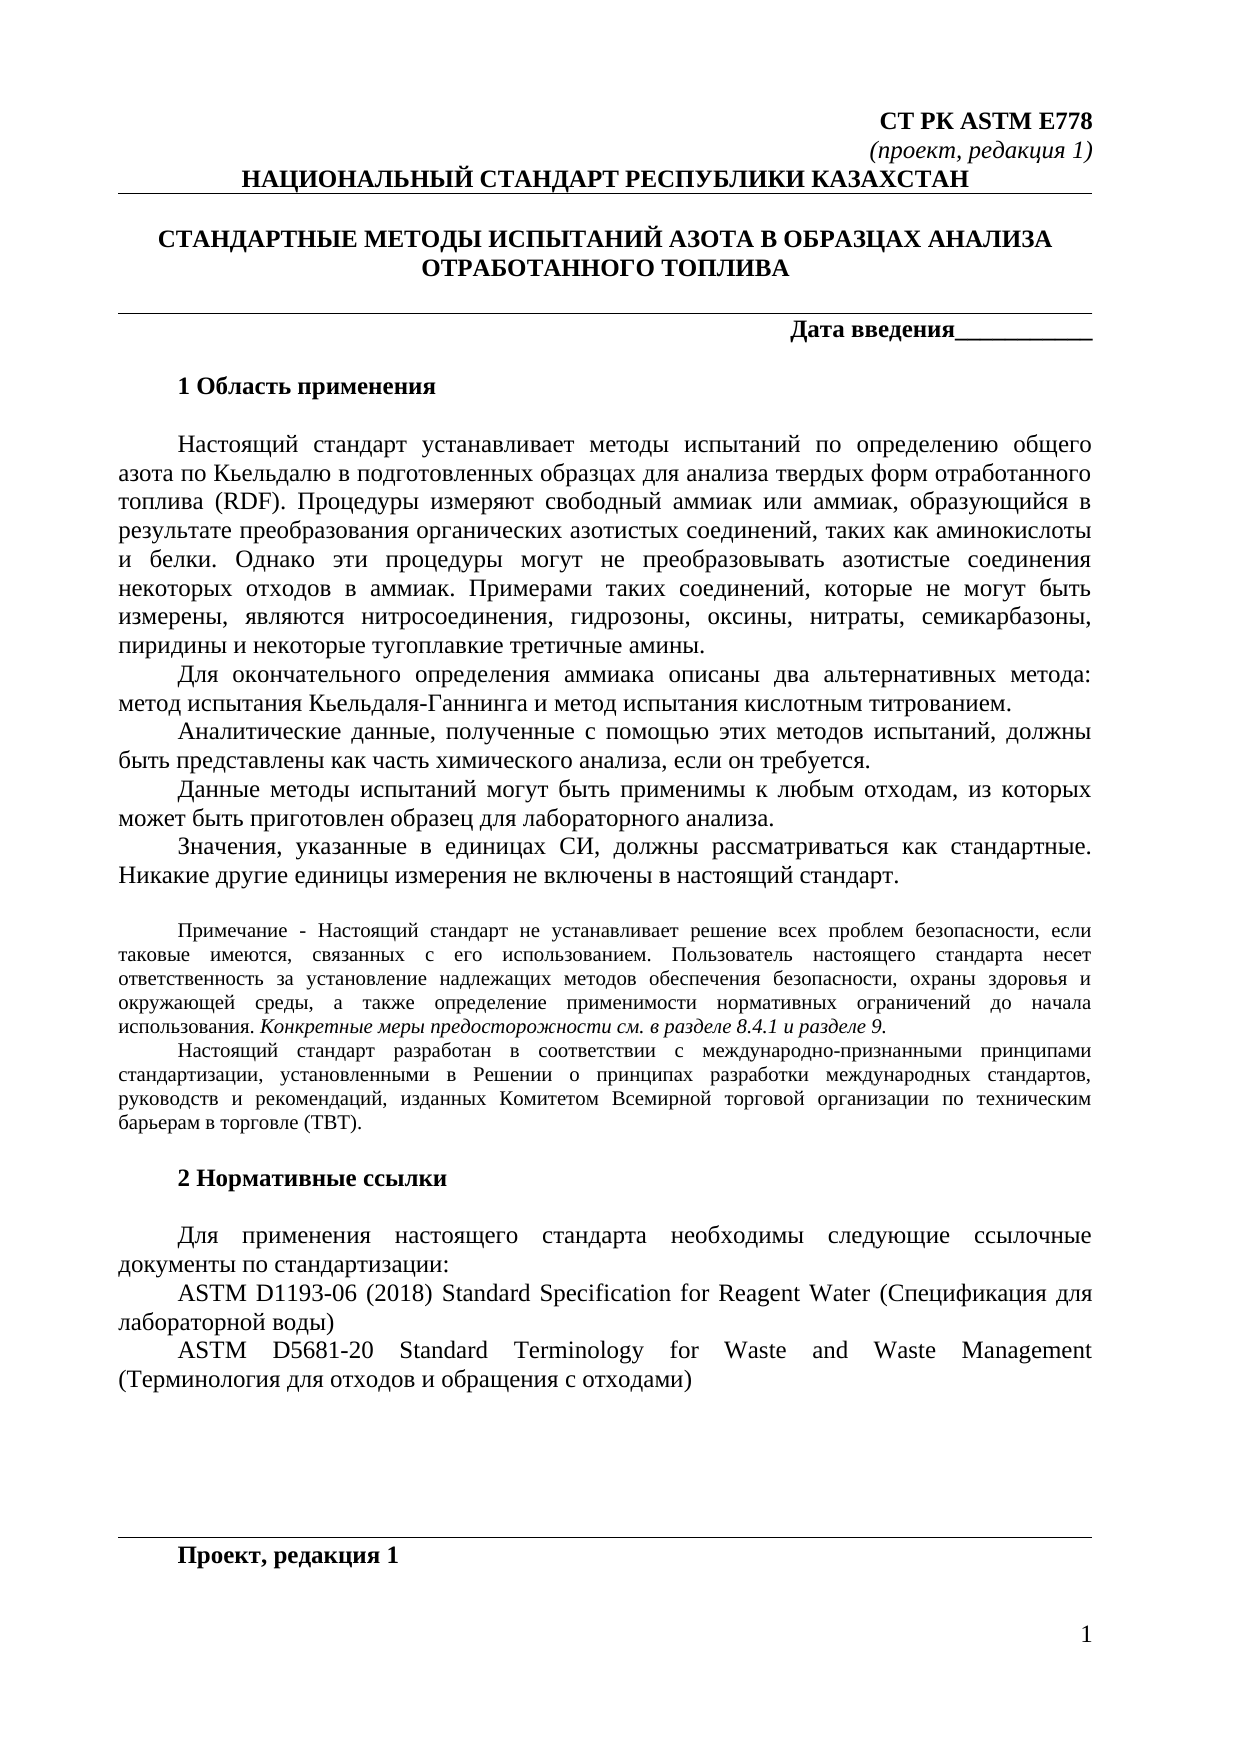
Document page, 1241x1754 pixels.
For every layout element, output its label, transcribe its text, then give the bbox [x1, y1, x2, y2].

text ASTM D5681-20 Standard Terminology for Waste and Waste Management (Терминология для отходов и обращения с отходами) [118, 1335, 1092, 1393]
text 2 Нормативные ссылки [118, 1163, 1092, 1192]
text Настоящий стандарт разработан в соответствии с международно-признанными принципами стандартизации, установленными в Решении о принципах разработки международных стандартов, руководств и рекомендаций, изданных Комитетом Всемирной торговой организации по техническим барьерам в торговле (ТВТ). [118, 1038, 1092, 1134]
text 1 Область применения [118, 371, 1092, 400]
text Примечание - Настоящий стандарт не устанавливает решение всех проблем безопасности, если таковые имеются, связанных с его использованием. Пользователь настоящего стандарта несет ответственность за установление надлежащих методов обеспечения безопасности, охраны здоровья и окружающей среды, а также определение применимости нормативных ограничений до начала использования. Конкретные меры предосторожности см. в разделе 8.4.1 и разделе 9. [118, 918, 1092, 1038]
text НАЦИОНАЛЬНЫЙ СТАНДАРТ РЕСПУБЛИКИ КАЗАХСТАН [118, 164, 1092, 193]
text Проект, редакция 1 [118, 1538, 1092, 1568]
text ASTM D1193-06 (2018) Standard Specification for Reagent Water (Спецификация для лабораторной воды) [118, 1278, 1092, 1335]
text Значения, указанные в единицах СИ, должны рассматриваться как стандартные. Никакие другие единицы измерения не включены в настоящий стандарт. [118, 831, 1092, 889]
text Данные методы испытаний могут быть применимы к любым отходам, из которых может быть приготовлен образец для лабораторного анализа. [118, 774, 1092, 831]
text Настоящий стандарт устанавливает методы испытаний по определению общего азота по Кьельдалю в подготовленных образцах для анализа твердых форм отработанного топлива (RDF). Процедуры измеряют свободный аммиак или аммиак, образующийся в результате преобразования органических азотистых соединений, таких как аминокислоты и белки. Однако эти процедуры могут не преобразовывать азотистые соединения некоторых отходов в аммиак. Примерами таких соединений, которые не могут быть измерены, являются нитросоединения, гидрозоны, оксины, нитраты, семикарбазоны, пиридины и некоторые тугоплавкие третичные амины. [118, 429, 1092, 659]
text Для окончательного определения аммиака описаны два альтернативных метода: метод испытания Кьельдаля-Ганнинга и метод испытания кислотным титрованием. [118, 659, 1092, 716]
text Аналитические данные, полученные с помощью этих методов испытаний, должны быть представлены как часть химического анализа, если он требуется. [118, 716, 1092, 774]
text Для применения настоящего стандарта необходимы следующие ссылочные документы по стандартизации: [118, 1220, 1092, 1278]
text Дата введения___________ [118, 314, 1092, 343]
text СТАНДАРТНЫЕ МЕТОДЫ ИСПЫТАНИЙ АЗОТА В ОБРАЗЦАХ АНАЛИЗА ОТРАБОТАННОГО ТОПЛИВА [118, 224, 1092, 282]
